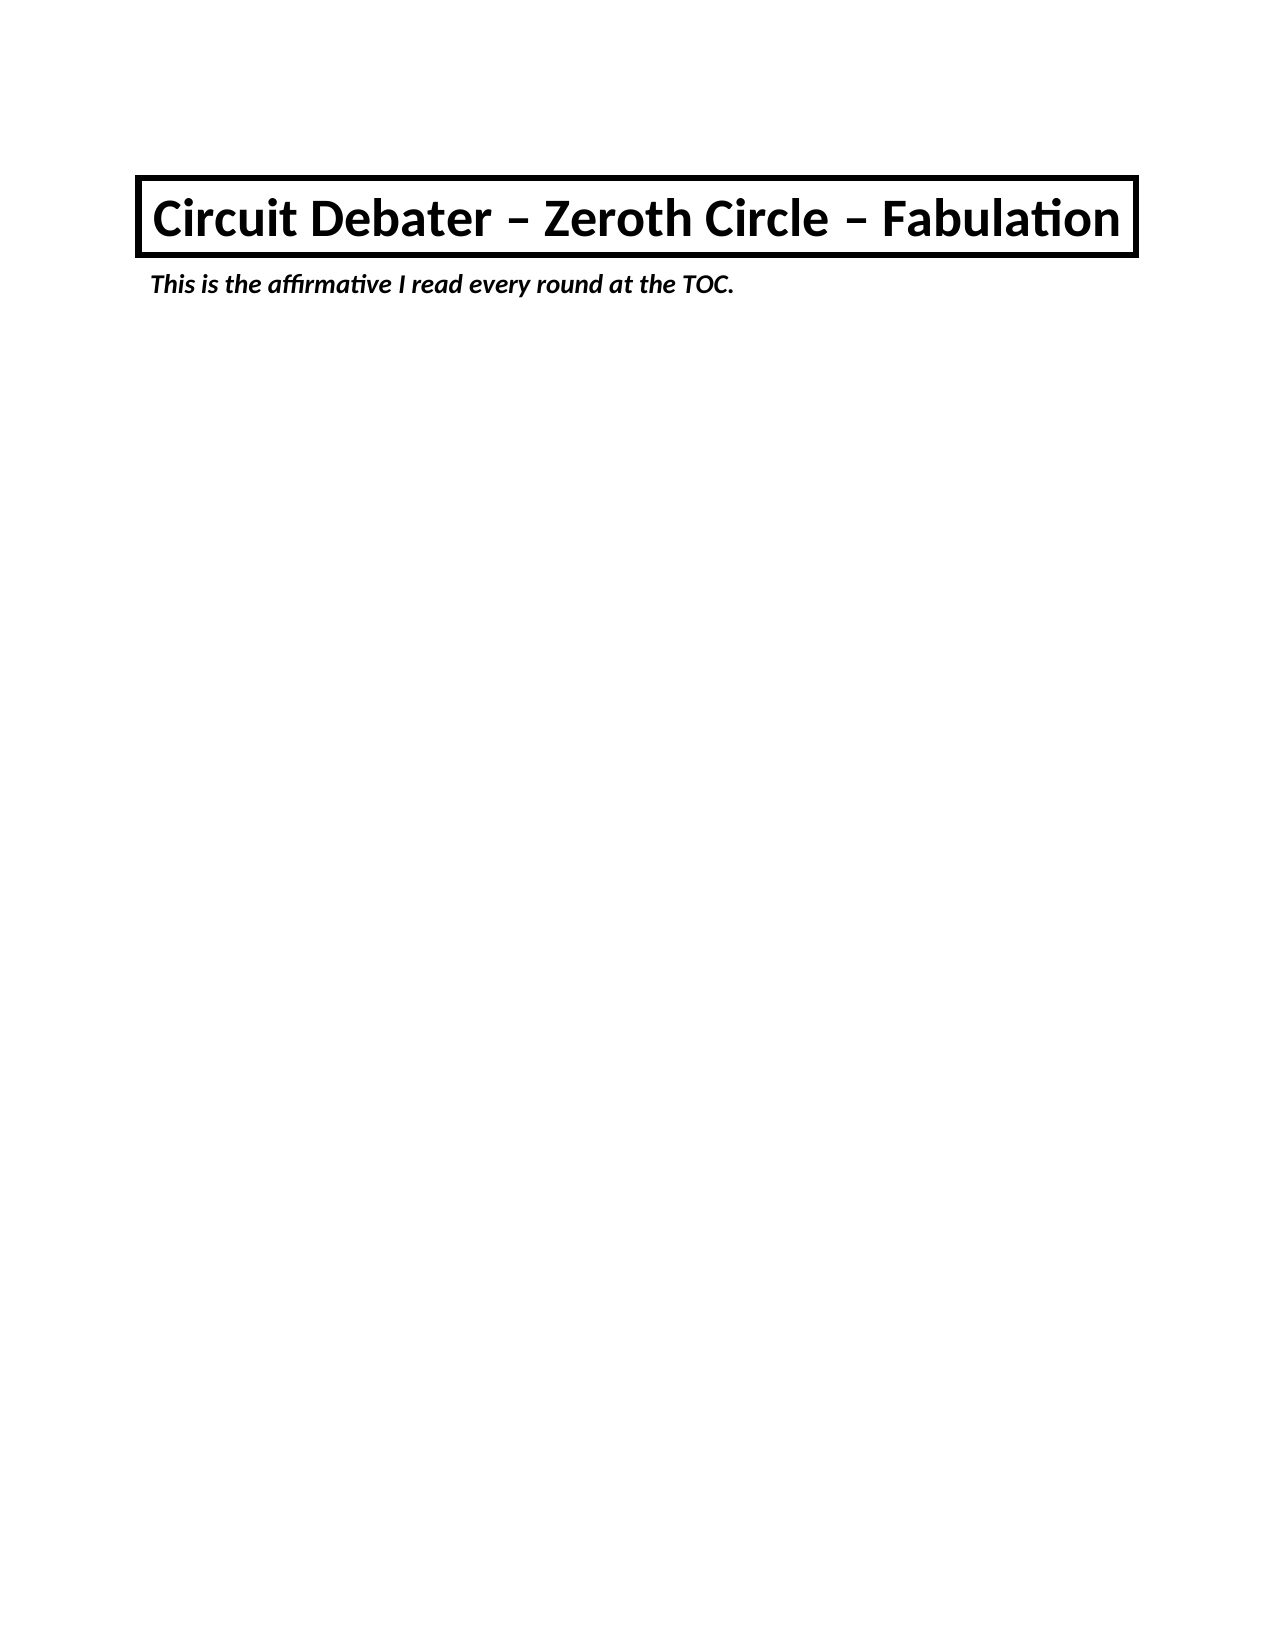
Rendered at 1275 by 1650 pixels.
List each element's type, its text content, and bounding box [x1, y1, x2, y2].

subtitle This is the affirmative I read every round at the TOC. [150, 267, 1125, 300]
subtitle Circuit Debater – Zeroth Circle – Fabulation [142, 181, 1133, 252]
